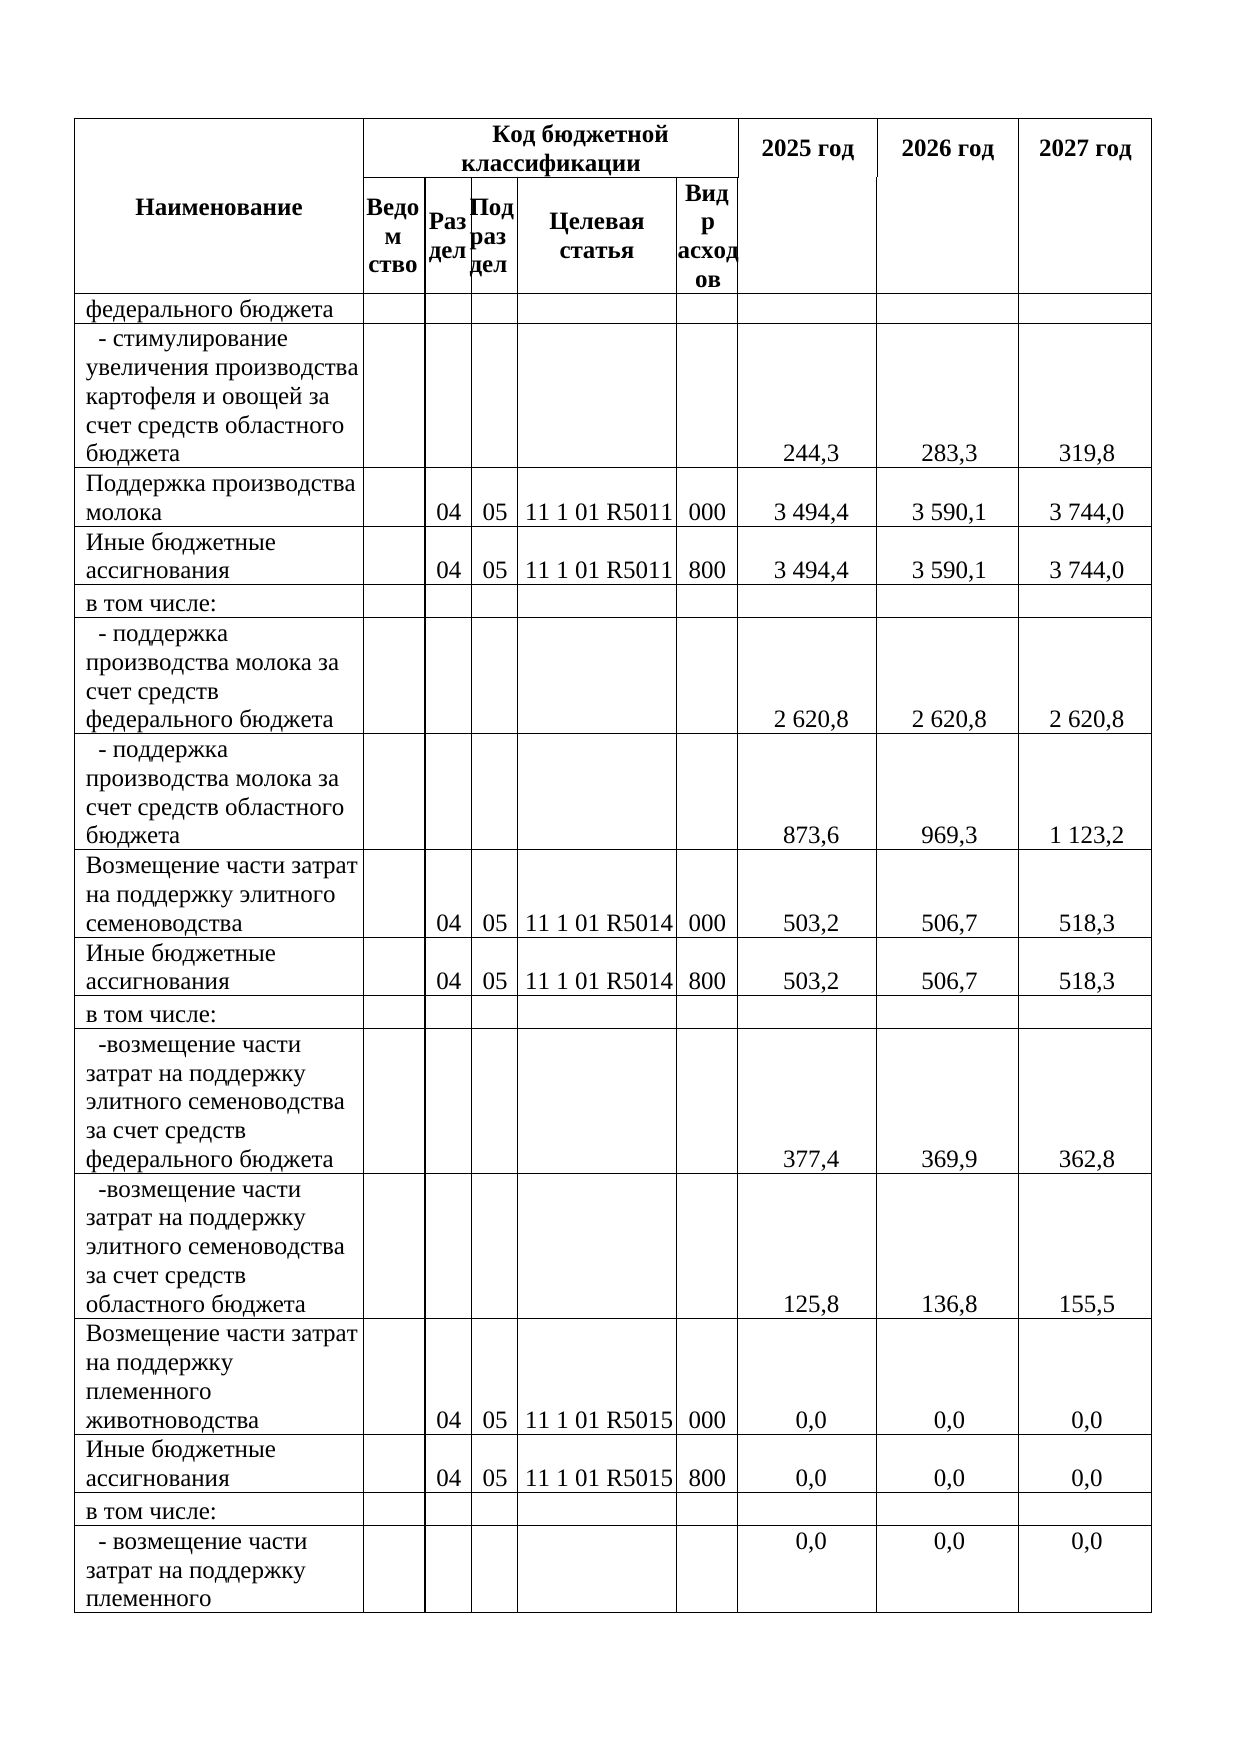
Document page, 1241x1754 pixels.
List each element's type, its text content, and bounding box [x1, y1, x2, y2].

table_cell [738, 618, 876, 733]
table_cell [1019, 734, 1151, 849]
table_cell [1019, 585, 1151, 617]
table_cell [1019, 177, 1151, 293]
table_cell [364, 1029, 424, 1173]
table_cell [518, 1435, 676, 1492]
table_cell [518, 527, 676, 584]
table_header 2027 год [1019, 119, 1151, 177]
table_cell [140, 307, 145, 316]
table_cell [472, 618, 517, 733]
table_header Код бюджетной классификации [364, 119, 738, 177]
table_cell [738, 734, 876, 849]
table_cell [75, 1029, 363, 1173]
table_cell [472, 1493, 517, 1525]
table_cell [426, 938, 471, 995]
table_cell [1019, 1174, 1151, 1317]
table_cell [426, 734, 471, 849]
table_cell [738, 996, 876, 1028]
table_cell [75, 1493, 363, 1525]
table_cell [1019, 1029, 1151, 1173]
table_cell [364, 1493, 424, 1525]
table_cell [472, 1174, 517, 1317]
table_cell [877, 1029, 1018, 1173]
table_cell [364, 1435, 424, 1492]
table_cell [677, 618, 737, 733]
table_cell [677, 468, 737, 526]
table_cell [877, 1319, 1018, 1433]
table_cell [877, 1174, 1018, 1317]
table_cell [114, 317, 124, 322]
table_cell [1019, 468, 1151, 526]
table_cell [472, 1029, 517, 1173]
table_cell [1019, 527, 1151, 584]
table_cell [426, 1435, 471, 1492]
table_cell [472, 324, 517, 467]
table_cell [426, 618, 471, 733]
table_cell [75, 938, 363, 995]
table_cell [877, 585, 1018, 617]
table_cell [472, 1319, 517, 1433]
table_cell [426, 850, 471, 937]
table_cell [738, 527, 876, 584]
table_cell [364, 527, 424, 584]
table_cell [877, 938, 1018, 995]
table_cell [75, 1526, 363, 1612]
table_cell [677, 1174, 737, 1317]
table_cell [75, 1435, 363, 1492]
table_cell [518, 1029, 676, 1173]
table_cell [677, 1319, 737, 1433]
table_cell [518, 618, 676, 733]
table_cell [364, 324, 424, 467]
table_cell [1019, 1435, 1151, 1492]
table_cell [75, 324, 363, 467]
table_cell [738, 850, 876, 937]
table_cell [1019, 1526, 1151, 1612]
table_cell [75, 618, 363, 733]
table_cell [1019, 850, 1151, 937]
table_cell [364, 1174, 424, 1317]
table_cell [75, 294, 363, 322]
table_header 2026 год [878, 119, 1018, 177]
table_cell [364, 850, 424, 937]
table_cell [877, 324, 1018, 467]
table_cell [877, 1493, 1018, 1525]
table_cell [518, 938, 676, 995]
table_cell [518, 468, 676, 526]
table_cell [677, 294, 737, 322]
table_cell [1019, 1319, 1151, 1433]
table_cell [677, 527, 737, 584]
table_cell Раз дел [426, 178, 471, 293]
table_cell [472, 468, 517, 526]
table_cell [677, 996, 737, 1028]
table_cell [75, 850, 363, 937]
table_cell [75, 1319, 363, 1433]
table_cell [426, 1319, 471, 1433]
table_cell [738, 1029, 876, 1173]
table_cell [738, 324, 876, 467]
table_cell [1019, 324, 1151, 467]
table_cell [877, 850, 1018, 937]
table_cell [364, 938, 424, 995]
table_header Наименование [75, 119, 363, 293]
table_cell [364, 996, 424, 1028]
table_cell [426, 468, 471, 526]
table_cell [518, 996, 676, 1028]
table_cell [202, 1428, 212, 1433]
table_cell [877, 177, 1018, 293]
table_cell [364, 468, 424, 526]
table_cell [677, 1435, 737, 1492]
table_cell Под раз дел [472, 178, 517, 293]
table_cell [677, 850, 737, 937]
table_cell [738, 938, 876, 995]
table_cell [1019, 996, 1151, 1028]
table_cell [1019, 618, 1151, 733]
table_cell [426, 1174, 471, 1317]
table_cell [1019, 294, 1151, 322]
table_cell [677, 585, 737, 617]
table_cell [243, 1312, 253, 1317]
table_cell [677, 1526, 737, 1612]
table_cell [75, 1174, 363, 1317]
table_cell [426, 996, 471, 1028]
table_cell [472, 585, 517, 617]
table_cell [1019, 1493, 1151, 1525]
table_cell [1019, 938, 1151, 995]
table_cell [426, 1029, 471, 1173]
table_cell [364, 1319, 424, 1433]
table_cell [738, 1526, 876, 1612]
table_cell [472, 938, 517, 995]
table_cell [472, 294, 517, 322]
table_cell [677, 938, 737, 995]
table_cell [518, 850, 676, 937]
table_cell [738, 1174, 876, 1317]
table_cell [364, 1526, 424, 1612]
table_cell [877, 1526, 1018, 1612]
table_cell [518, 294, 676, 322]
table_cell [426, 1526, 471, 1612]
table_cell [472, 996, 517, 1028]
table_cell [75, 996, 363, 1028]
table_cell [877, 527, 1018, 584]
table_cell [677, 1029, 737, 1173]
table_cell [738, 177, 876, 293]
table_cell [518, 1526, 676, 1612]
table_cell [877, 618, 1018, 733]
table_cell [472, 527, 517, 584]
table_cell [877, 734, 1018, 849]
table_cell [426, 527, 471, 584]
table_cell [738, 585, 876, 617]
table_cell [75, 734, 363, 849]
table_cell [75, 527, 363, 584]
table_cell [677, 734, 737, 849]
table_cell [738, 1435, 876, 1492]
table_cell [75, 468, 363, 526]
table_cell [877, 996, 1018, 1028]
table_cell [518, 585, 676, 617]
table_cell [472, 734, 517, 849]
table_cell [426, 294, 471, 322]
table_cell Вид расходов [677, 178, 737, 293]
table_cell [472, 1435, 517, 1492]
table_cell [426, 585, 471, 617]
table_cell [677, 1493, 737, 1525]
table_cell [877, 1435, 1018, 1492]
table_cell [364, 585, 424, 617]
table_header 2025 год [739, 119, 877, 177]
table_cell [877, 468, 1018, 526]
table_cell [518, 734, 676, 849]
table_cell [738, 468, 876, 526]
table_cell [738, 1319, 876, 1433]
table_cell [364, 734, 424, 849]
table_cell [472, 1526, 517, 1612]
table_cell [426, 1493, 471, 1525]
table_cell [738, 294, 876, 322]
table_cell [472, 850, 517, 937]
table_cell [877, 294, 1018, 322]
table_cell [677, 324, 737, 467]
table_cell Ведом ство [364, 178, 424, 293]
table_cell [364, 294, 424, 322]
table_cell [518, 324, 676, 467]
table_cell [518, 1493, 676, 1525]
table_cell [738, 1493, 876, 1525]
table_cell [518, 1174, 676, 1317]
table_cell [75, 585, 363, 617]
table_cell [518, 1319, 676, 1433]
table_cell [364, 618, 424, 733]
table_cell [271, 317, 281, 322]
table_cell Целевая статья [518, 178, 676, 293]
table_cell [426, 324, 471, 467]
